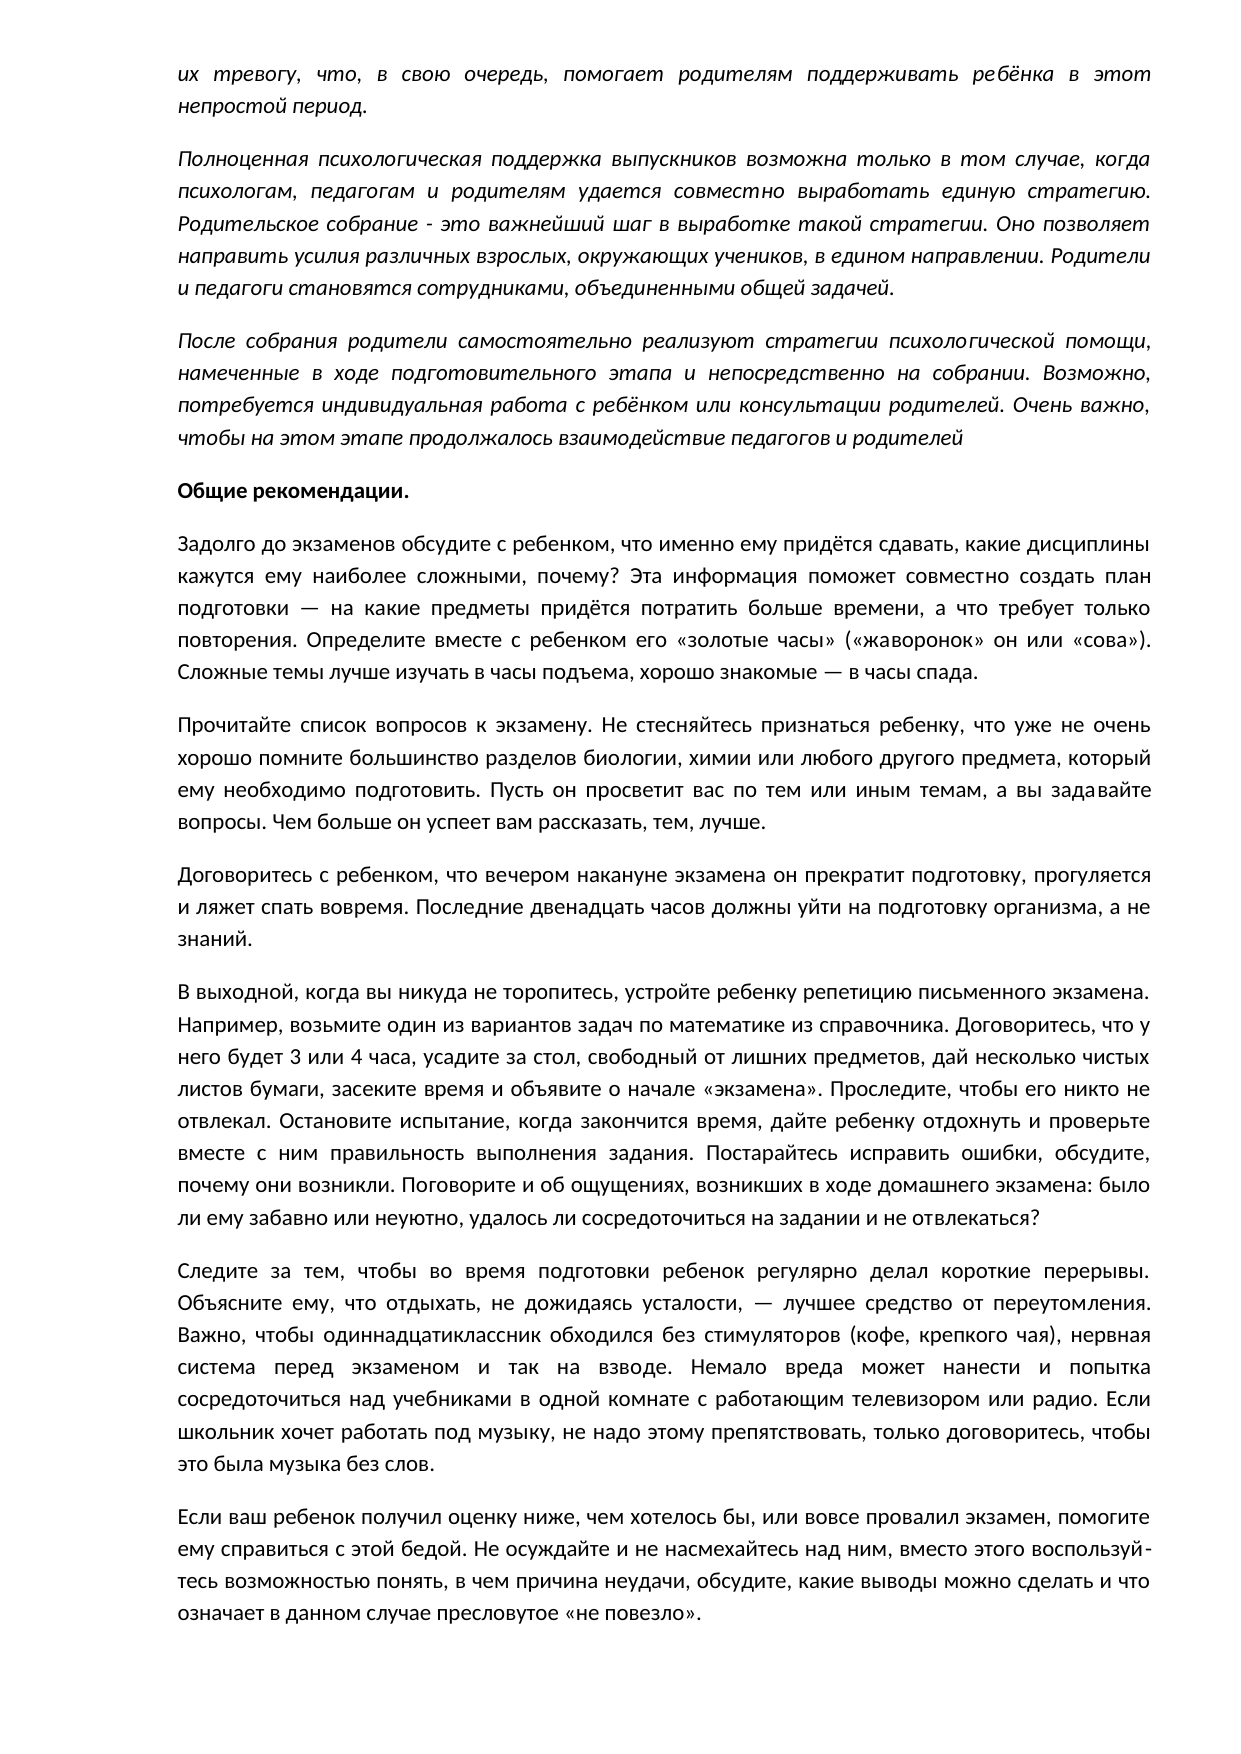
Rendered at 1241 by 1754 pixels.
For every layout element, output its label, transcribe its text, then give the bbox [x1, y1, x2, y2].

text Общие рекомендации. [177, 476, 1152, 504]
text Если ваш ребенок получил оценку ниже, чем хотелось бы, или вовсе провалил экзамен, помогите ему справиться с этой бедой. Не осуждайте и не насмехайтесь над ним, вместо этого воспользуйтесь возможностью понять, в чем причина неудачи, обсудите, какие выводы можно сделать и что означает в данном случае пресловутое «не повезло». [177, 1502, 1152, 1627]
text Договоритесь с ребенком, что вечером накануне экзамена он прекратит подготовку, прогуляется и ляжет спать вовремя. Последние двенадцать часов должны уйти на подготовку организма, а не знаний. [177, 860, 1152, 952]
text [177, 59, 1152, 119]
text Следите за тем, чтобы во время подготовки ребенок регулярно делал короткие перерывы. Объясните ему, что отдыхать, не дожидаясь усталости, — лучшее средство от переутомления. Важно, чтобы одиннадцатиклассник обходился без стимуляторов (кофе, крепкого чая), нервная система перед экзаменом и так на взводе. Немало вреда может нанести и попытка сосредоточиться над учебниками в одной комнате с работающим телевизором или радио. Если школьник хочет работать под музыку, не надо этому препятствовать, только договоритесь, чтобы это была музыка без слов. [177, 1256, 1152, 1477]
text После собрания родители самостоятельно реализуют стратегии психологической помощи, намеченные в ходе подготовительного этапа и непосредственно на собрании. Возможно, потребуется индивидуальная работа с ребёнком или консультации родителей. Очень важно, чтобы на этом этапе продолжалось взаимодействие педагогов и родителей [177, 326, 1152, 451]
text Прочитайте список вопросов к экзамену. Не стесняйтесь признаться ребенку, что уже не очень хорошо помните большинство разделов биологии, химии или любого другого предмета, который ему необходимо подготовить. Пусть он просветит вас по тем или иным темам, а вы задавайте вопросы. Чем больше он успеет вам рассказать, тем, лучше. [177, 711, 1152, 835]
text Задолго до экзаменов обсудите с ребенком, что именно ему придётся сдавать, какие дисциплины кажутся ему наиболее сложными, почему? Эта информация поможет совместно создать план подготовки — на какие предметы придётся потратить больше времени, а что требует только повторения. Определите вместе с ребенком его «золотые часы» («жаворонок» он или «сова»). Сложные темы лучше изучать в часы подъема, хорошо знакомые — в часы спада. [177, 529, 1152, 686]
text В выходной, когда вы никуда не торопитесь, устройте ребенку репетицию письменного экзамена. Например, возьмите один из вариантов задач по математике из справочника. Договоритесь, что у него будет 3 или 4 часа, усадите за стол, свободный от лишних предметов, дай несколько чистых листов бумаги, засеките время и объявите о начале «экзамена». Проследите, чтобы его никто не отвлекал. Остановите испытание, когда закончится время, дайте ребенку отдохнуть и проверьте вместе с ним правильность выполнения задания. Постарайтесь исправить ошибки, обсудите, почему они возникли. Поговорите и об ощущениях, возникших в ходе домашнего экзамена: было ли ему забавно или неуютно, удалось ли сосредоточиться на задании и не отвлекаться? [177, 977, 1152, 1231]
text Полноценная психологическая поддержка выпускников возможна только в том случае, когда психологам, педагогам и родителям удается совместно выработать единую стратегию. Родительское собрание - это важнейший шаг в выработке такой стратегии. Оно позволяет направить усилия различных взрослых, окружающих учеников, в едином направлении. Родители и педагоги становятся сотрудниками, объединенными общей задачей. [177, 144, 1152, 301]
